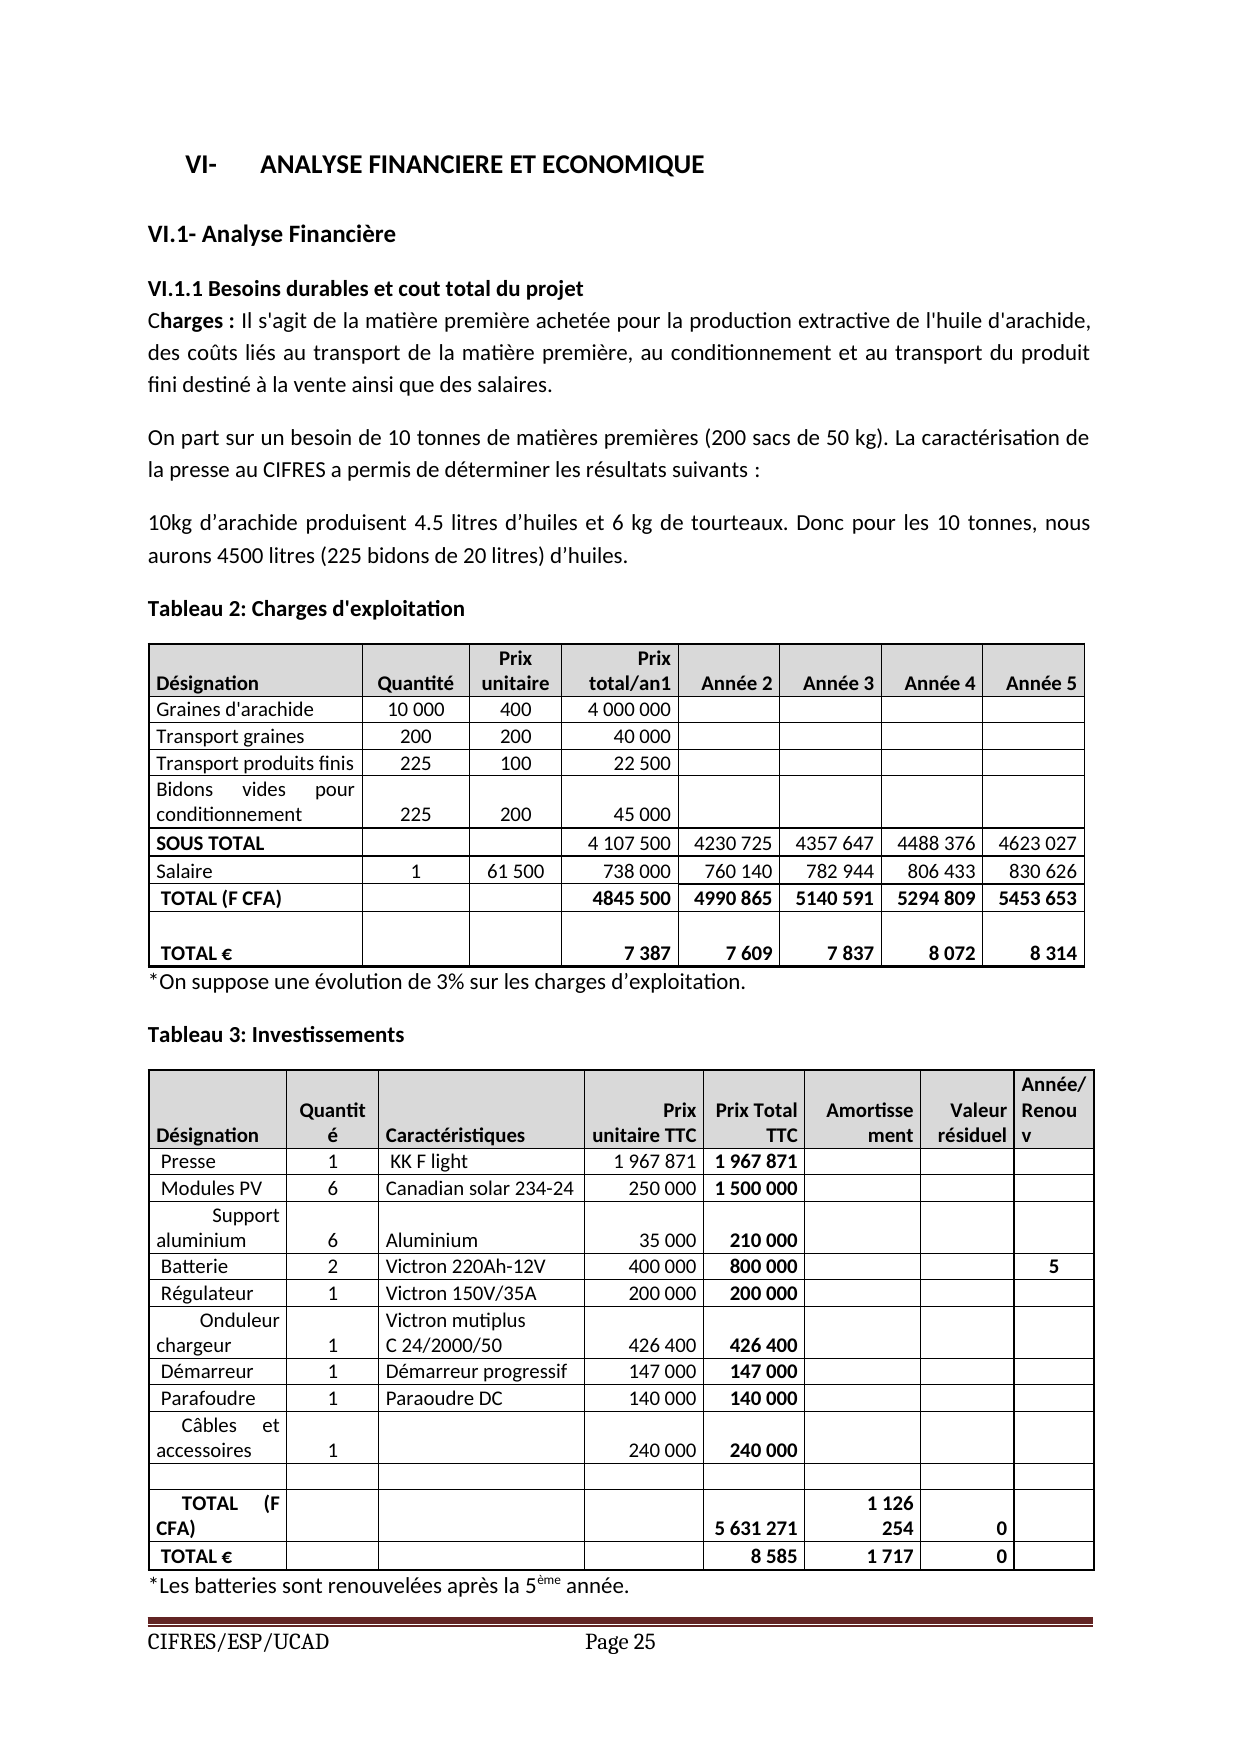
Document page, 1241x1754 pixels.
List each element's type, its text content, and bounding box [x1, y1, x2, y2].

table_cell [1015, 1359, 1093, 1384]
table_cell [882, 723, 982, 749]
table_header Amortissement [805, 1071, 920, 1148]
table_header Année 2 [679, 645, 779, 696]
table_cell Canadian solar 234-24 [379, 1175, 584, 1201]
table_header Désignation [150, 645, 362, 696]
table_cell Victron mutiplus C 24/2000/50 [379, 1307, 584, 1358]
table_cell KK F light [379, 1149, 584, 1174]
table_cell 6 [287, 1175, 378, 1201]
table_cell 250 000 [585, 1175, 703, 1201]
text *On suppose une évolution de 3% sur les charges d’exploitation. [148, 967, 1093, 995]
table_cell Salaire [150, 857, 362, 883]
table_header Valeur résiduel [921, 1071, 1013, 1148]
table_cell [805, 1280, 920, 1306]
table_cell Modules PV [150, 1175, 286, 1201]
table_cell 7 387 [562, 912, 678, 965]
table_cell [287, 1542, 378, 1569]
table_cell 147 000 [585, 1359, 703, 1384]
table_cell [470, 829, 561, 855]
table_cell 4230 725 [679, 829, 779, 855]
table_cell [1015, 1175, 1093, 1201]
table_cell 100 [470, 750, 561, 775]
text On part sur un besoin de 10 tonnes de matières premières (200 sacs de 50 kg). La caractérisation de la presse au CIFRES a permis de déterminer les résultats suivants : [148, 423, 1093, 483]
table_cell 200 [470, 723, 561, 749]
table_cell [585, 1490, 703, 1541]
table_cell 0 [921, 1490, 1013, 1541]
table_header Année 3 [780, 645, 881, 696]
table_cell [983, 776, 1084, 827]
table_cell Graines d'arachide [150, 697, 362, 722]
table_cell Démarreur progressif [379, 1359, 584, 1384]
table_cell [150, 1464, 286, 1489]
table_cell [805, 1175, 920, 1201]
table_cell 6 [287, 1202, 378, 1253]
table_cell 400 [470, 697, 561, 722]
text Charges : Il s'agit de la matière première achetée pour la production extractive de l'huile d'arachide, des coûts liés au transport de la matière première, au conditionnement et au transport du produit fini destiné à la vente ainsi que des salaires. [148, 306, 1093, 398]
table_cell Paraoudre DC [379, 1385, 584, 1411]
table_cell 400 000 [585, 1254, 703, 1279]
table_cell 8 072 [882, 912, 982, 965]
table_cell [780, 750, 881, 775]
table_header Prix Total TTC [704, 1071, 804, 1148]
table_cell SOUS TOTAL [150, 829, 362, 855]
table_cell 2 [287, 1254, 378, 1279]
table_cell 1 [287, 1280, 378, 1306]
table_cell [1015, 1412, 1093, 1463]
table_cell [1015, 1490, 1093, 1541]
table_cell Presse [150, 1149, 286, 1174]
table_cell 1 717 [805, 1542, 920, 1569]
table_header Année 4 [882, 645, 982, 696]
table_cell [921, 1254, 1013, 1279]
subtitle VI.1- Analyse Financière [148, 218, 1093, 248]
table_header Quantité [287, 1071, 378, 1148]
table_header Prix total/an1 [562, 645, 678, 696]
table_cell [921, 1149, 1013, 1174]
table_cell 5294 809 [882, 885, 982, 911]
table_cell [679, 776, 779, 827]
table_cell 1 967 871 [704, 1149, 804, 1174]
table_cell 4623 027 [983, 829, 1084, 855]
table_cell 240 000 [585, 1412, 703, 1463]
table_cell TOTAL € [150, 1542, 286, 1569]
table_cell [287, 1464, 378, 1489]
table_cell 1 [287, 1359, 378, 1384]
table_cell 5 [1015, 1254, 1093, 1279]
table_header Année/ Renouv [1015, 1071, 1093, 1148]
table_cell 40 000 [562, 723, 678, 749]
table_cell [805, 1359, 920, 1384]
table_cell 4990 865 [679, 885, 779, 911]
table_cell TOTAL (F CFA) [150, 1490, 286, 1541]
table_cell 5453 653 [983, 885, 1084, 911]
table_cell [585, 1464, 703, 1489]
table_cell [780, 776, 881, 827]
table_cell [983, 697, 1084, 722]
table_cell 4488 376 [882, 829, 982, 855]
table_cell Victron 220Ah-12V [379, 1254, 584, 1279]
table_cell [805, 1254, 920, 1279]
table_cell 830 626 [983, 857, 1084, 883]
table_cell 426 400 [704, 1307, 804, 1358]
table_cell [805, 1412, 920, 1463]
table_header Année 5 [983, 645, 1084, 696]
table_cell Batterie [150, 1254, 286, 1279]
table_cell 1 126 254 [805, 1490, 920, 1541]
table_cell TOTAL (F CFA) [150, 884, 362, 911]
table_cell 225 [363, 750, 469, 775]
table_cell [679, 750, 779, 775]
table_cell Onduleur chargeur [150, 1307, 286, 1358]
table_cell 8 585 [704, 1542, 804, 1569]
table_cell [679, 697, 779, 722]
table_cell [780, 697, 881, 722]
table_cell [363, 884, 469, 911]
table_cell Parafoudre [150, 1385, 286, 1411]
table_cell TOTAL € [150, 912, 362, 965]
table_cell [1015, 1280, 1093, 1306]
table_cell [983, 723, 1084, 749]
table_cell 1 [363, 857, 469, 883]
text Tableau 2: Charges d'exploitation [148, 594, 1093, 622]
table_cell 760 140 [679, 857, 779, 883]
table_cell 140 000 [704, 1385, 804, 1411]
table_cell [1015, 1542, 1093, 1569]
table_cell 45 000 [562, 776, 678, 827]
table_cell [1015, 1464, 1093, 1489]
table_cell [921, 1359, 1013, 1384]
table_cell [470, 912, 561, 965]
text Tableau 3: Investissements [148, 1020, 1093, 1048]
table_cell 782 944 [780, 857, 881, 883]
table_cell Support aluminium [150, 1202, 286, 1253]
table_cell [805, 1464, 920, 1489]
table_cell 0 [921, 1542, 1013, 1569]
table_cell [882, 750, 982, 775]
table_cell [921, 1175, 1013, 1201]
table_cell 1 967 871 [585, 1149, 703, 1174]
table_cell [363, 912, 469, 965]
table_cell Transport produits finis [150, 750, 362, 775]
table_cell [470, 884, 561, 911]
table_cell 1 [287, 1412, 378, 1463]
table_cell 22 500 [562, 750, 678, 775]
table_cell [379, 1490, 584, 1541]
table_cell 1 [287, 1149, 378, 1174]
table_cell [805, 1149, 920, 1174]
table_cell [921, 1412, 1013, 1463]
list ANALYSE FINANCIERE ET ECONOMIQUE [185, 148, 1093, 181]
table_cell 426 400 [585, 1307, 703, 1358]
table_cell 4845 500 [562, 884, 678, 911]
table_cell [287, 1490, 378, 1541]
table_cell 10 000 [363, 697, 469, 722]
table_cell [379, 1412, 584, 1463]
table_cell 738 000 [562, 857, 678, 883]
text *Les batteries sont renouvelées après la 5ème année. [148, 1571, 1093, 1599]
table_cell 7 609 [679, 912, 779, 965]
table_cell [704, 1464, 804, 1489]
table_cell [780, 723, 881, 749]
table_cell 61 500 [470, 857, 561, 883]
table_cell [921, 1280, 1013, 1306]
table_header Prix unitaire [470, 645, 561, 696]
table_cell 240 000 [704, 1412, 804, 1463]
table_cell Aluminium [379, 1202, 584, 1253]
table_cell 800 000 [704, 1254, 804, 1279]
table_cell 5140 591 [780, 885, 881, 911]
table_cell 806 433 [882, 857, 982, 883]
table_cell [1015, 1385, 1093, 1411]
table_cell 1 [287, 1307, 378, 1358]
table_cell [882, 776, 982, 827]
table_cell [921, 1202, 1013, 1253]
table_cell 225 [363, 776, 469, 827]
table_cell [679, 723, 779, 749]
table_cell [1015, 1149, 1093, 1174]
table_cell [805, 1307, 920, 1358]
table_cell [1015, 1307, 1093, 1358]
table_cell Régulateur [150, 1280, 286, 1306]
table_cell [379, 1464, 584, 1489]
table_cell Victron 150V/35A [379, 1280, 584, 1306]
table_cell [882, 697, 982, 722]
table_header Prix unitaire TTC [585, 1071, 703, 1148]
table_cell [805, 1385, 920, 1411]
table_cell [805, 1202, 920, 1253]
table_header Quantité [363, 645, 469, 696]
table_cell [921, 1464, 1013, 1489]
table_cell [585, 1542, 703, 1569]
table_cell 147 000 [704, 1359, 804, 1384]
table_header Caractéristiques [379, 1071, 584, 1148]
table_cell [921, 1307, 1013, 1358]
table_cell 200 000 [585, 1280, 703, 1306]
table_cell 210 000 [704, 1202, 804, 1253]
table_cell [983, 750, 1084, 775]
table_cell 140 000 [585, 1385, 703, 1411]
table_cell 35 000 [585, 1202, 703, 1253]
table_cell 200 [470, 776, 561, 827]
table_cell 200 [363, 723, 469, 749]
table_cell 4 000 000 [562, 697, 678, 722]
subtitle VI.1.1 Besoins durables et cout total du projet [148, 274, 1093, 302]
table_cell Transport graines [150, 723, 362, 749]
text 10kg d’arachide produisent 4.5 litres d’huiles et 6 kg de tourteaux. Donc pour les 10 tonnes, nous aurons 4500 litres (225 bidons de 20 litres) d’huiles. [148, 508, 1093, 569]
table_cell 1 500 000 [704, 1175, 804, 1201]
table_cell [921, 1385, 1013, 1411]
table_cell [379, 1542, 584, 1569]
table_cell Bidons vides pour conditionnement [150, 776, 362, 827]
table_cell 4 107 500 [562, 829, 678, 855]
table_cell [363, 829, 469, 855]
table_cell 5 631 271 [704, 1490, 804, 1541]
table_cell 7 837 [780, 912, 881, 965]
table_cell Câbles et accessoires [150, 1412, 286, 1463]
table_cell [1015, 1202, 1093, 1253]
table_cell 8 314 [983, 912, 1084, 965]
table_cell 1 [287, 1385, 378, 1411]
table_cell Démarreur [150, 1359, 286, 1384]
table_header Désignation [150, 1071, 286, 1148]
table_cell 4357 647 [780, 829, 881, 855]
table_cell 200 000 [704, 1280, 804, 1306]
